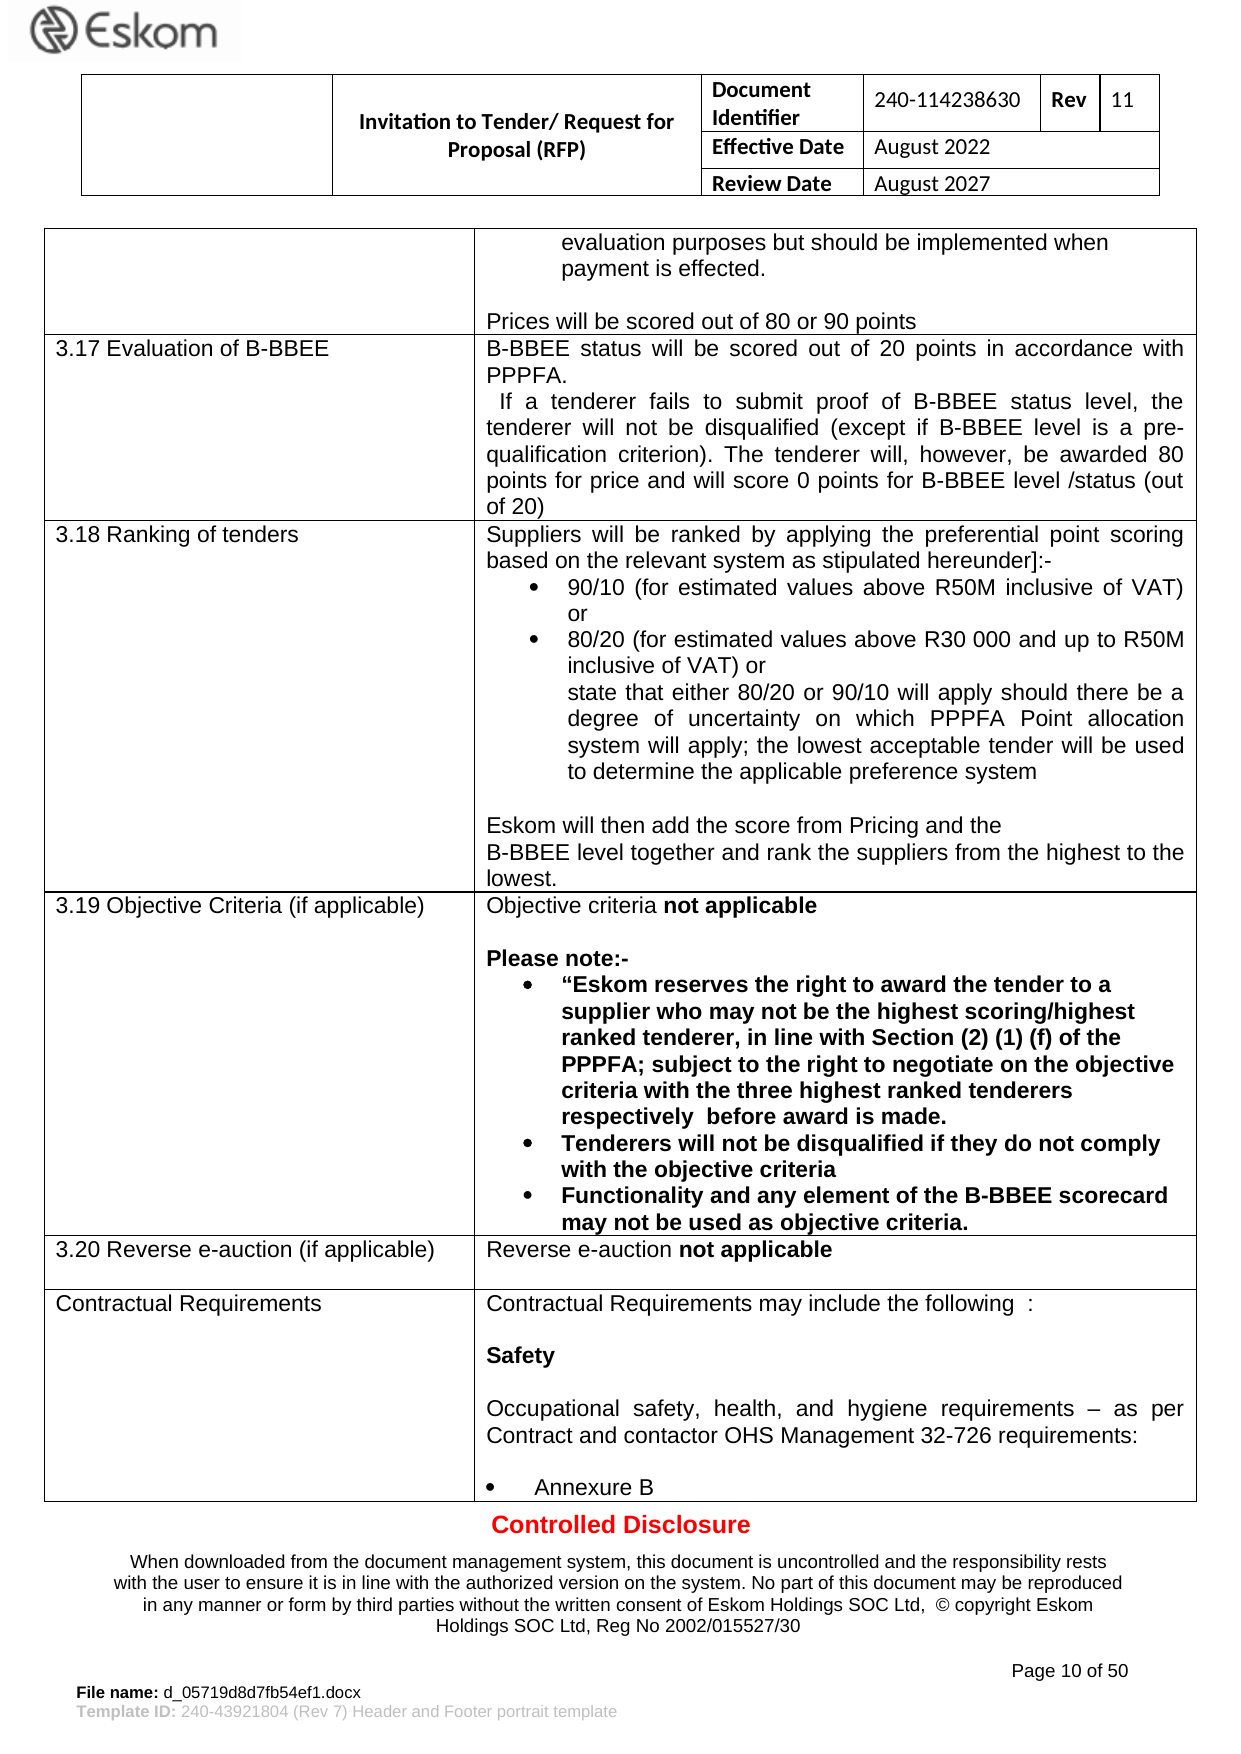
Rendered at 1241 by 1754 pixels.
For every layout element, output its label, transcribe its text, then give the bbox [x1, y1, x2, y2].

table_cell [45, 229, 474, 334]
table_cell Objective criteria not applicable Please note:- “Eskom reserves the right to award the tender to a supplier who may not be the highest scoring/highest ranked tenderer, in line with Section (2) (1) (f) of the PPPFA; subject to the right to negotiate on the objective criteria with the three highest ranked tenderers respectively before award is made. Tenderers will not be disqualified if they do not comply with the objective criteria Functionality and any element of the B-BBEE scorecard may not be used as objective criteria. [475, 893, 1196, 1235]
table_cell 3.19 Objective Criteria (if applicable) [45, 893, 474, 1235]
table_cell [475, 229, 1196, 334]
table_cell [475, 1290, 1196, 1501]
table_cell Suppliers will be ranked by applying the preferential point scoring based on the relevant system as stipulated hereunder]:- 90/10 (for estimated values above R50M inclusive of VAT) or 80/20 (for estimated values above R30 000 and up to R50M inclusive of VAT) or state that either 80/20 or 90/10 will apply should there be a degree of uncertainty on which PPPFA Point allocation system will apply; the lowest acceptable tender will be used to determine the applicable preference system Eskom will then add the score from Pricing and the B-BBEE level together and rank the suppliers from the highest to the lowest. [475, 521, 1196, 891]
table_cell B-BBEE status will be scored out of 20 points in accordance with PPPFA. If a tenderer fails to submit proof of B-BBEE status level, the tenderer will not be disqualified (except if B-BBEE level is a pre-qualification criterion). The tenderer will, however, be awarded 80 points for price and will score 0 points for B-BBEE level /status (out of 20) [475, 335, 1196, 520]
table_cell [45, 1290, 474, 1501]
table_cell 3.17 Evaluation of B-BBEE [45, 335, 474, 520]
table_cell 3.18 Ranking of tenders [45, 521, 474, 891]
table_cell Reverse e-auction not applicable [475, 1236, 1196, 1289]
table_cell 3.20 Reverse e-auction (if applicable) [45, 1236, 474, 1289]
